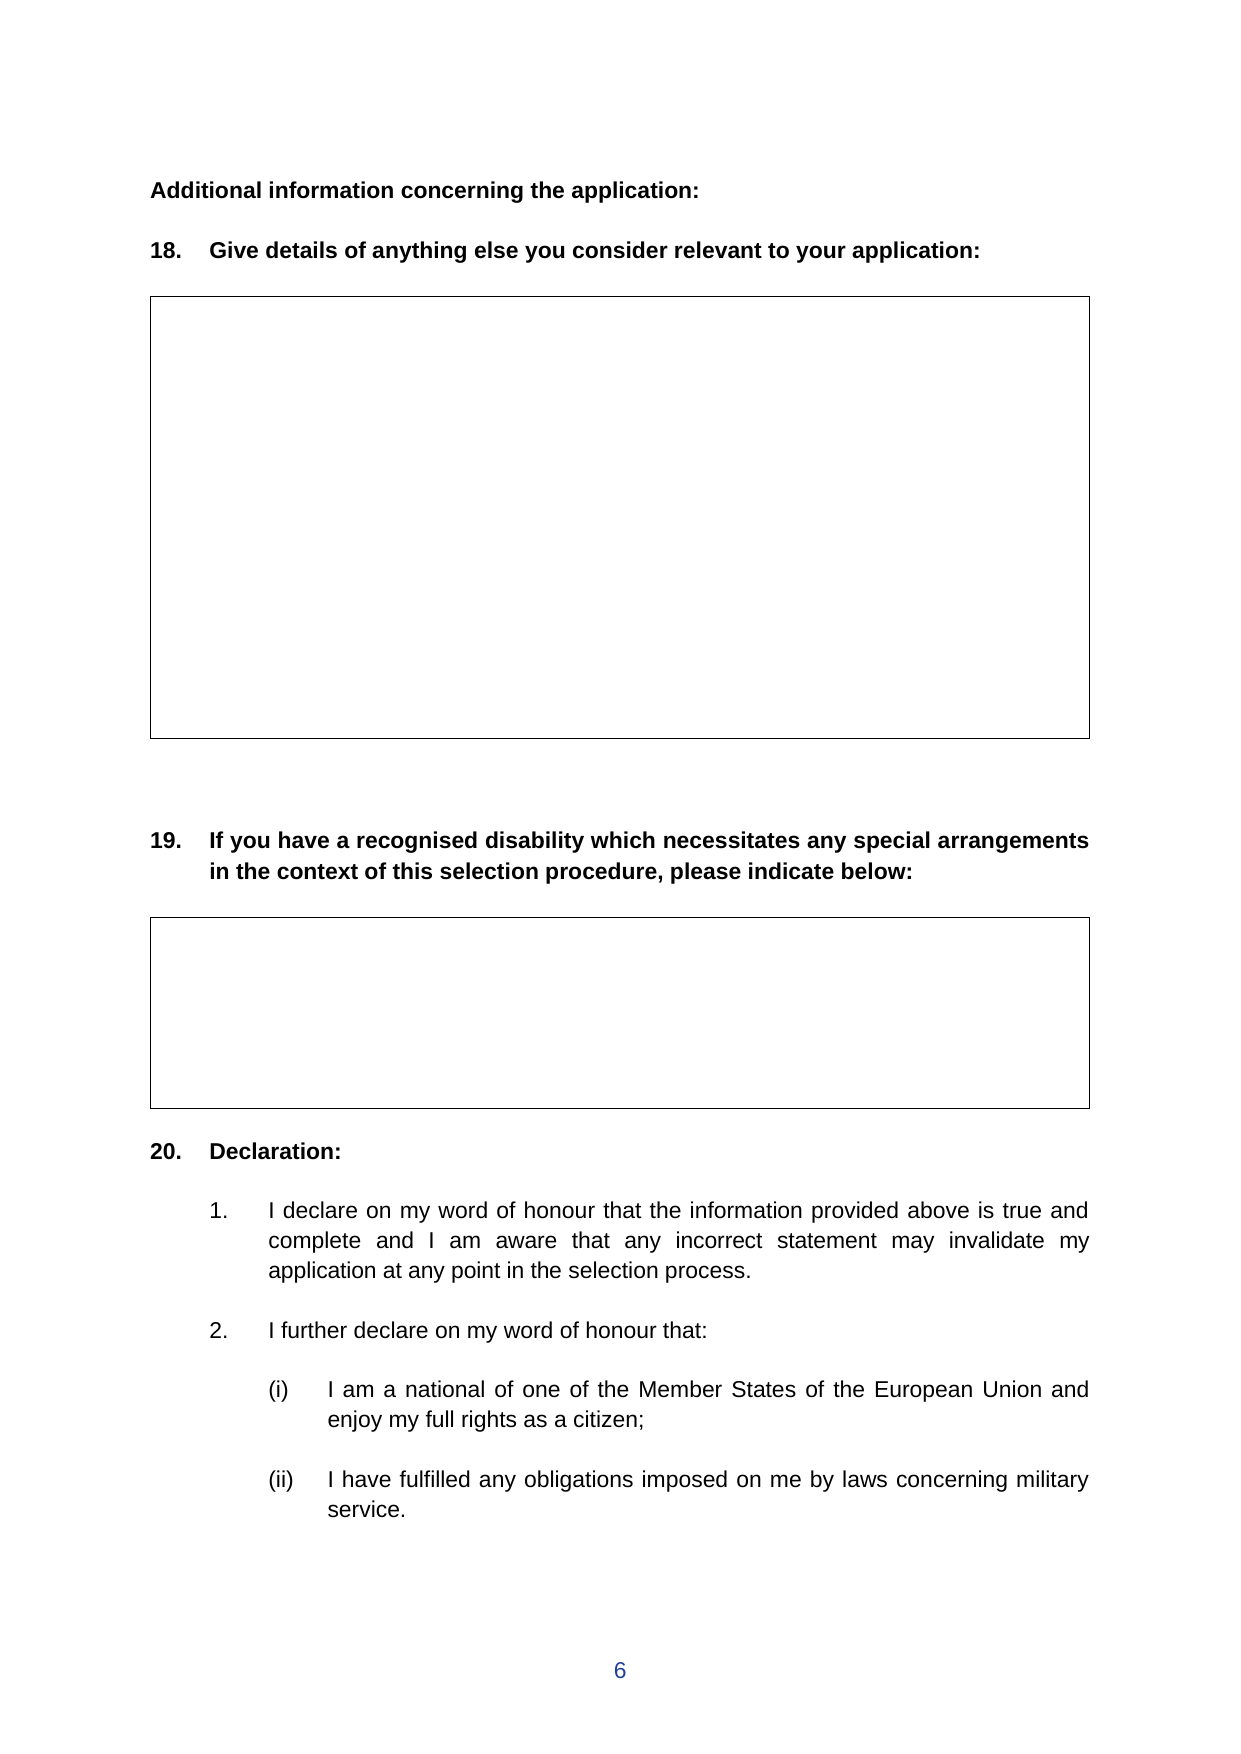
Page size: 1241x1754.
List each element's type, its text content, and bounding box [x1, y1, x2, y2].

text (i) I am a national of one of the Member States of the European Union and enjoy my full rights as a citizen; [268, 1376, 1090, 1433]
text (ii) I have fulfilled any obligations imposed on me by laws concerning military service. [268, 1466, 1090, 1522]
text Additional information concerning the application: [150, 177, 1090, 203]
table_header [151, 297, 1089, 738]
text 1. I declare on my word of honour that the information provided above is true and complete and I am aware that any incorrect statement may invalidate my application at any point in the selection process. [209, 1197, 1090, 1284]
text 19. If you have a recognised disability which necessitates any special arrangements in the context of this selection procedure, please indicate below: [150, 827, 1090, 884]
text 18. Give details of anything else you consider relevant to your application: [150, 237, 1090, 263]
table_header [151, 918, 1089, 1107]
text 2. I further declare on my word of honour that: [209, 1317, 1090, 1343]
text 20. Declaration: [150, 1138, 1090, 1164]
